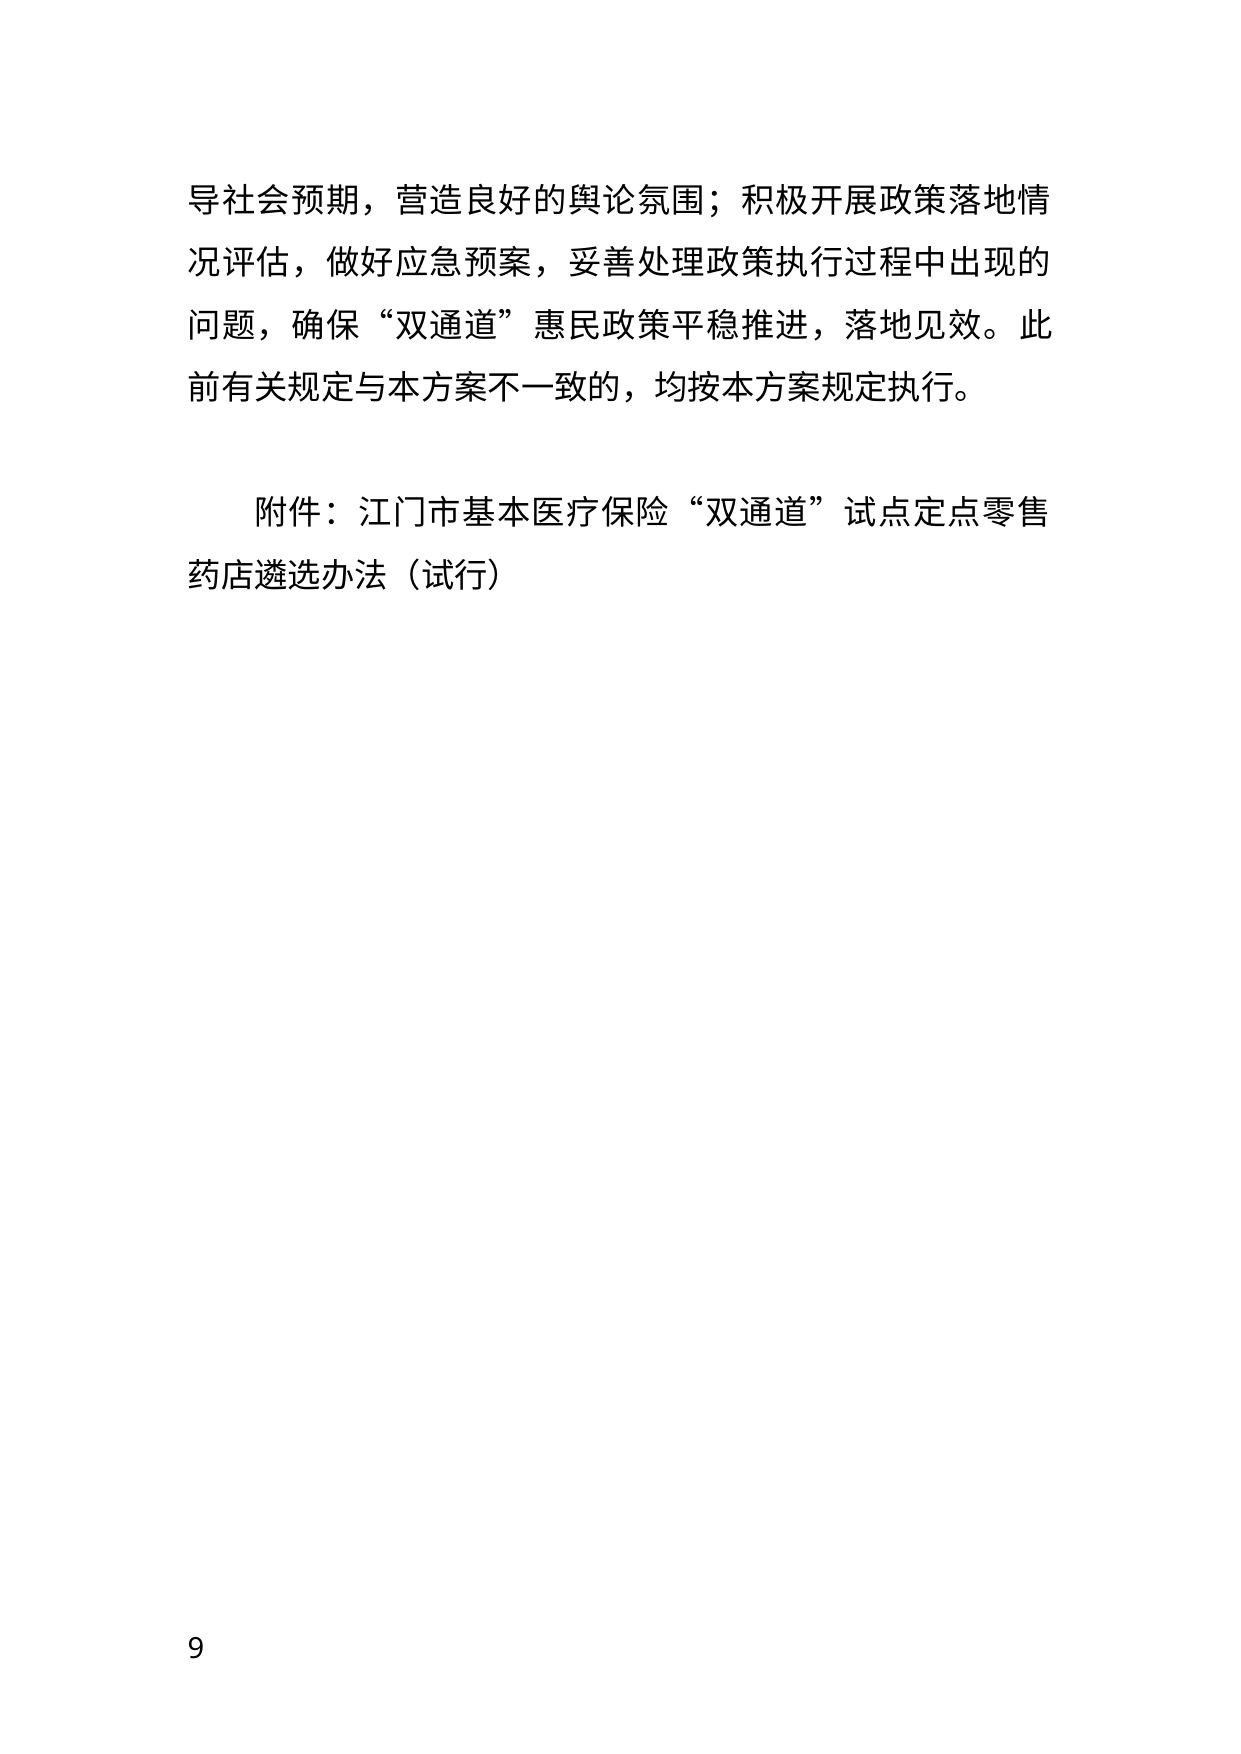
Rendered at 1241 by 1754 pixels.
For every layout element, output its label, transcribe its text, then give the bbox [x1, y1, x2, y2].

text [187, 162, 1053, 412]
list 附件：江门市基本医疗保险“双通道”试点定点零售药店遴选办法（试行） [187, 474, 1053, 599]
